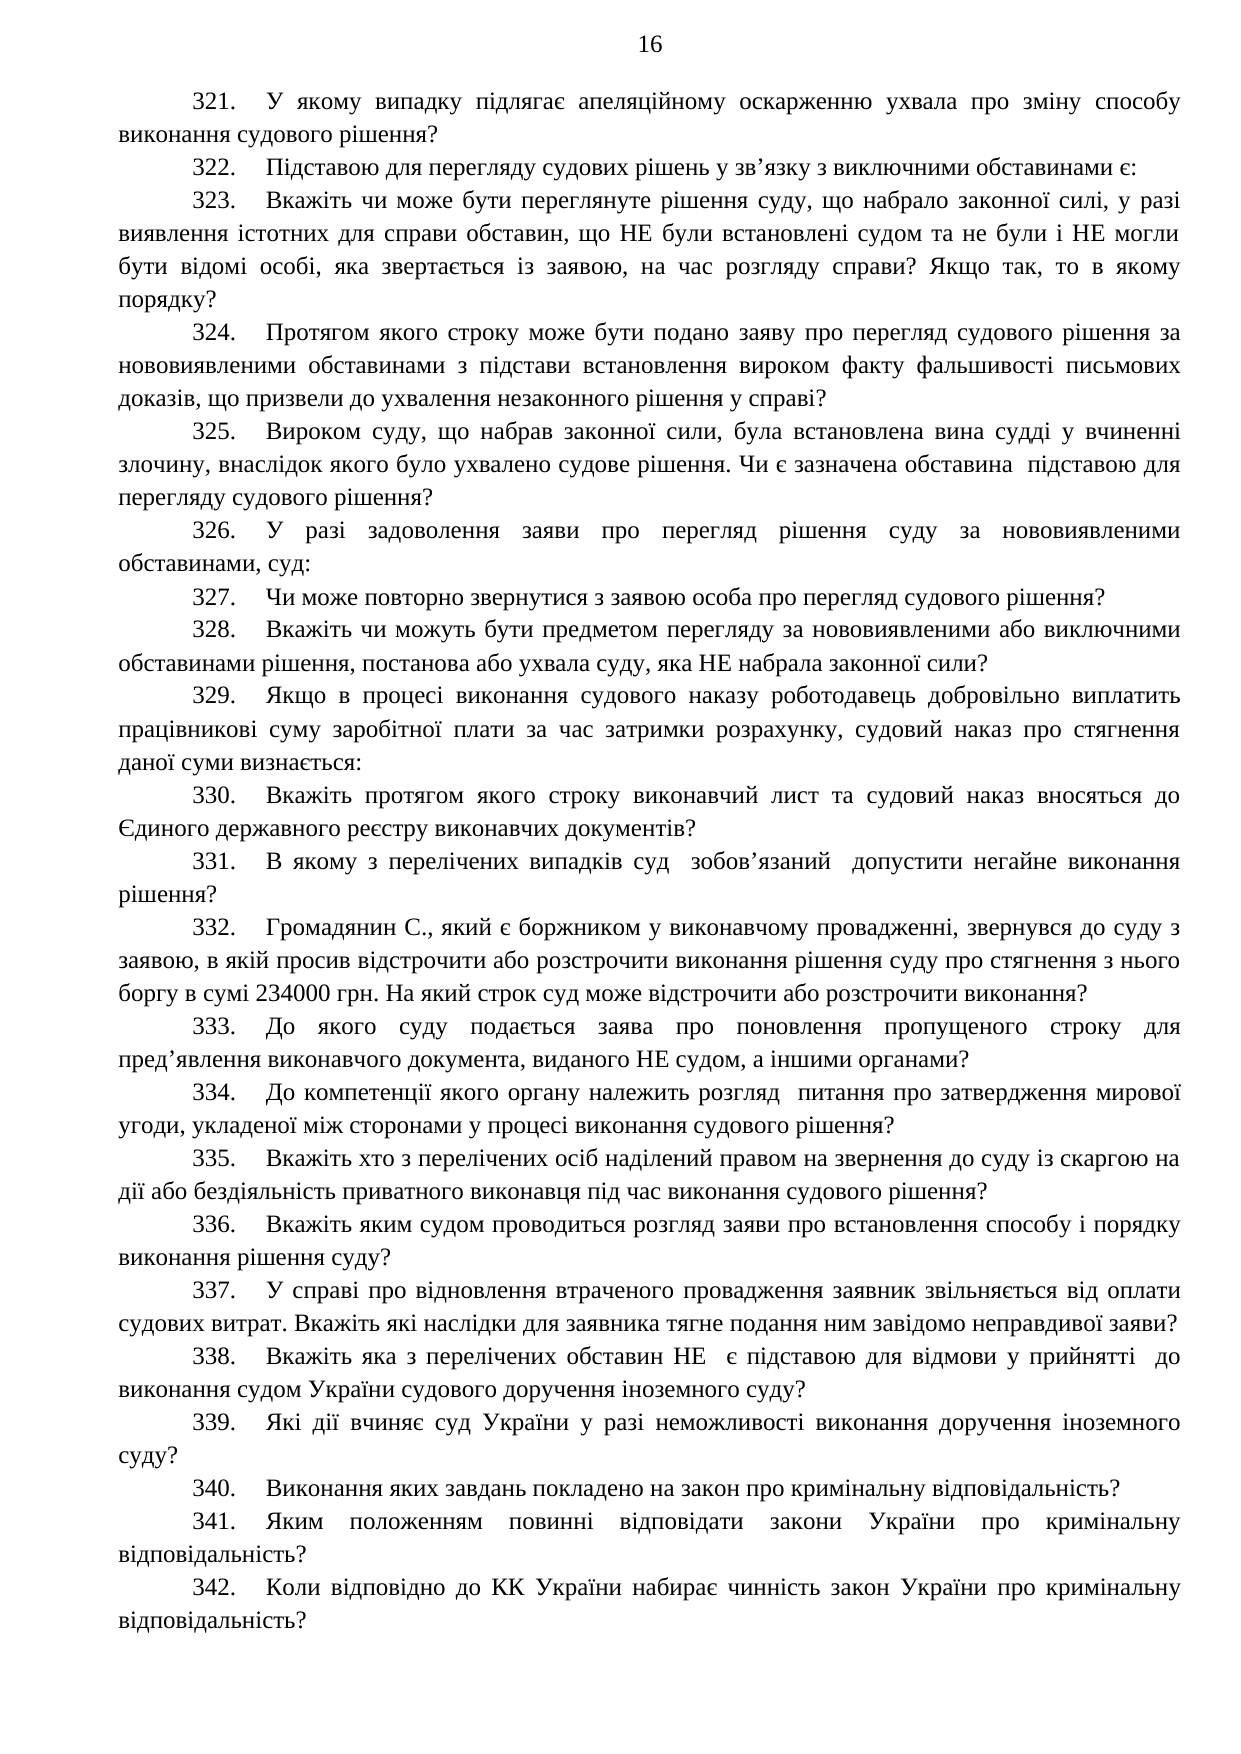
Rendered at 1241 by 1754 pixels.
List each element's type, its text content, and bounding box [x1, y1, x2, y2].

list Протягом якого строку може бути подано заяву про перегляд судового рішення за нововиявленими обставинами з підстави встановлення вироком факту фальшивості письмових доказів, що призвели до ухвалення незаконного рішення у справі? [118, 317, 1182, 412]
list Підставою для перегляду судових рішень у зв’язку з виключними обставинами є: [118, 152, 1182, 181]
list Коли відповідно до КК України набирає чинність закон України про кримінальну відповідальність? [118, 1572, 1182, 1634]
list У якому випадку підлягає апеляційному оскарженню ухвала про зміну способу виконання судового рішення? [118, 86, 1182, 148]
list У справі про відновлення втраченого провадження заявник звільняється від оплати судових витрат. Вкажіть які наслідки для заявника тягне подання ним завідомо неправдивої заяви? [118, 1275, 1182, 1337]
list Вкажіть яка з перелічених обставин НЕ є підставою для відмови у прийнятті до виконання судом України судового доручення іноземного суду? [118, 1341, 1182, 1403]
list Які дії вчиняє суд України у разі неможливості виконання доручення іноземного суду? [118, 1407, 1182, 1469]
list Вкажіть протягом якого строку виконавчий лист та судовий наказ вносяться до Єдиного державного реєстру виконавчих документів? [118, 780, 1182, 841]
list В якому з перелічених випадків суд зобов’язаний допустити негайне виконання рішення? [118, 846, 1182, 907]
list У разі задоволення заяви про перегляд рішення суду за нововиявленими обставинами, суд: [118, 516, 1182, 577]
list Вкажіть чи може бути переглянуте рішення суду, що набрало законної силі, у разі виявлення істотних для справи обставин, що НЕ були встановлені судом та не були і НЕ могли бути відомі особі, яка звертається із заявою, на час розгляду справи? Якщо так, то в якому порядку? [118, 185, 1182, 313]
list Яким положенням повинні відповідати закони України про кримінальну відповідальність? [118, 1506, 1182, 1568]
list Якщо в процесі виконання судового наказу роботодавець добровільно виплатить працівникові суму заробітної плати за час затримки розрахунку, судовий наказ про стягнення даної суми визнається: [118, 681, 1182, 775]
list Чи може повторно звернутися з заявою особа про перегляд судового рішення? [118, 582, 1182, 610]
list Вироком суду, що набрав законної сили, була встановлена вина судді у вчиненні злочину, внаслідок якого було ухвалено судове рішення. Чи є зазначена обставина підставою для перегляду судового рішення? [118, 416, 1182, 511]
list До компетенції якого органу належить розгляд питання про затвердження мирової угоди, укладеної між сторонами у процесі виконання судового рішення? [118, 1077, 1182, 1139]
list Вкажіть яким судом проводиться розгляд заяви про встановлення способу і порядку виконання рішення суду? [118, 1209, 1182, 1271]
list Виконання яких завдань покладено на закон про кримінальну відповідальність? [118, 1473, 1182, 1502]
list Вкажіть хто з перелічених осіб наділений правом на звернення до суду із скаргою на дії або бездіяльність приватного виконавця під час виконання судового рішення? [118, 1143, 1182, 1205]
list Вкажіть чи можуть бути предметом перегляду за нововиявленими або виключними обставинами рішення, постанова або ухвала суду, яка НЕ набрала законної сили? [118, 614, 1182, 676]
list Громадянин С., який є боржником у виконавчому провадженні, звернувся до суду з заявою, в якій просив відстрочити або розстрочити виконання рішення суду про стягнення з нього боргу в сумі 234000 грн. На який строк суд може відстрочити або розстрочити виконання? [118, 912, 1182, 1007]
list До якого суду подається заява про поновлення пропущеного строку для пред’явлення виконавчого документа, виданого НЕ судом, а іншими органами? [118, 1011, 1182, 1073]
